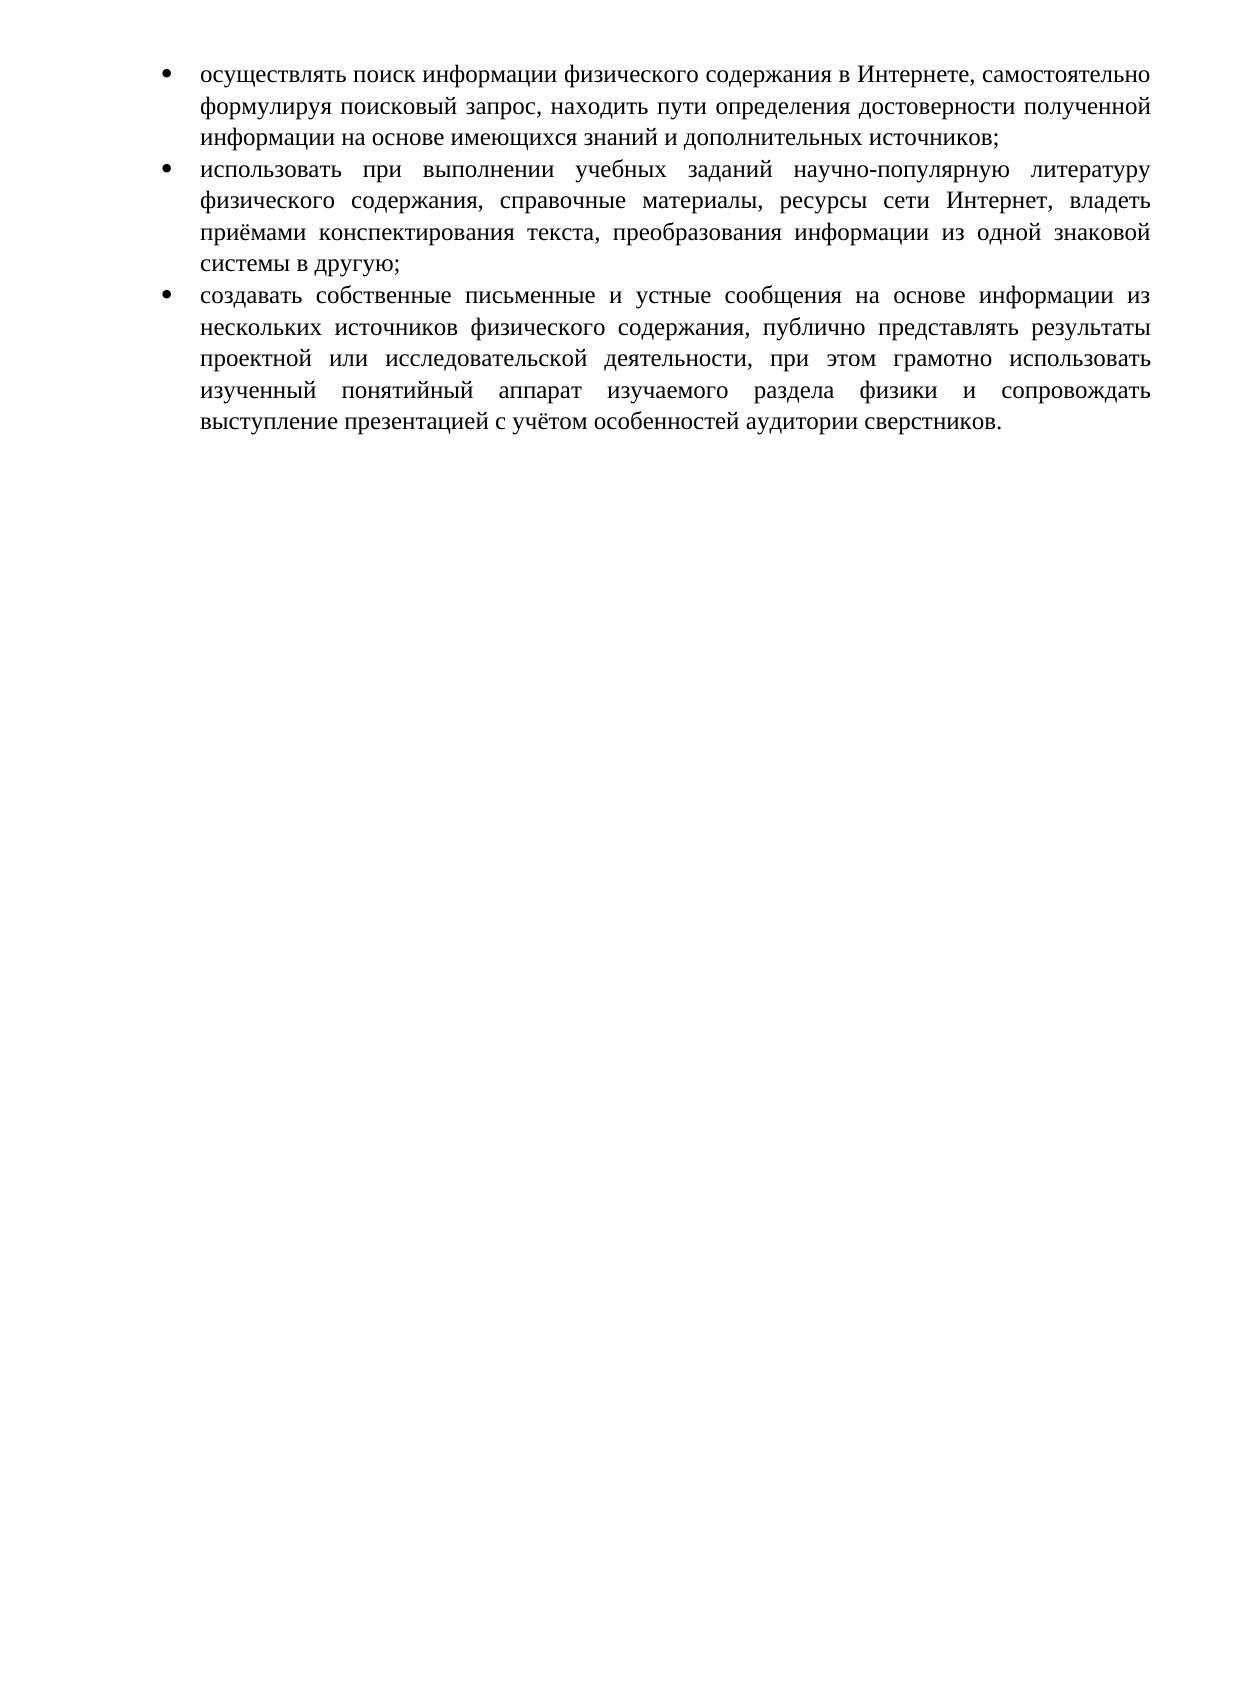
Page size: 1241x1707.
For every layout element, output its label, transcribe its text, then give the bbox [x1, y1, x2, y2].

list создавать собственные письменные и устные сообщения на основе информации из нескольких источников физического содержания, публично представлять результаты проектной или исследовательской деятельности, при этом грамотно использовать изученный понятийный аппарат изучаемого раздела физики и сопровождать выступление презентацией с учётом особенностей аудитории сверстников. [162, 280, 1152, 435]
list использовать при выполнении учебных заданий научно-популярную литературу физического содержания, справочные материалы, ресурсы сети Интернет, владеть приёмами конспектирования текста, преобразования информации из одной знаковой системы в другую; [162, 154, 1152, 277]
list осуществлять поиск информации физического содержания в Интернете, самостоятельно формулируя поисковый запрос, находить пути определения достоверности полученной информации на основе имеющихся знаний и дополнительных источников; [162, 59, 1152, 151]
